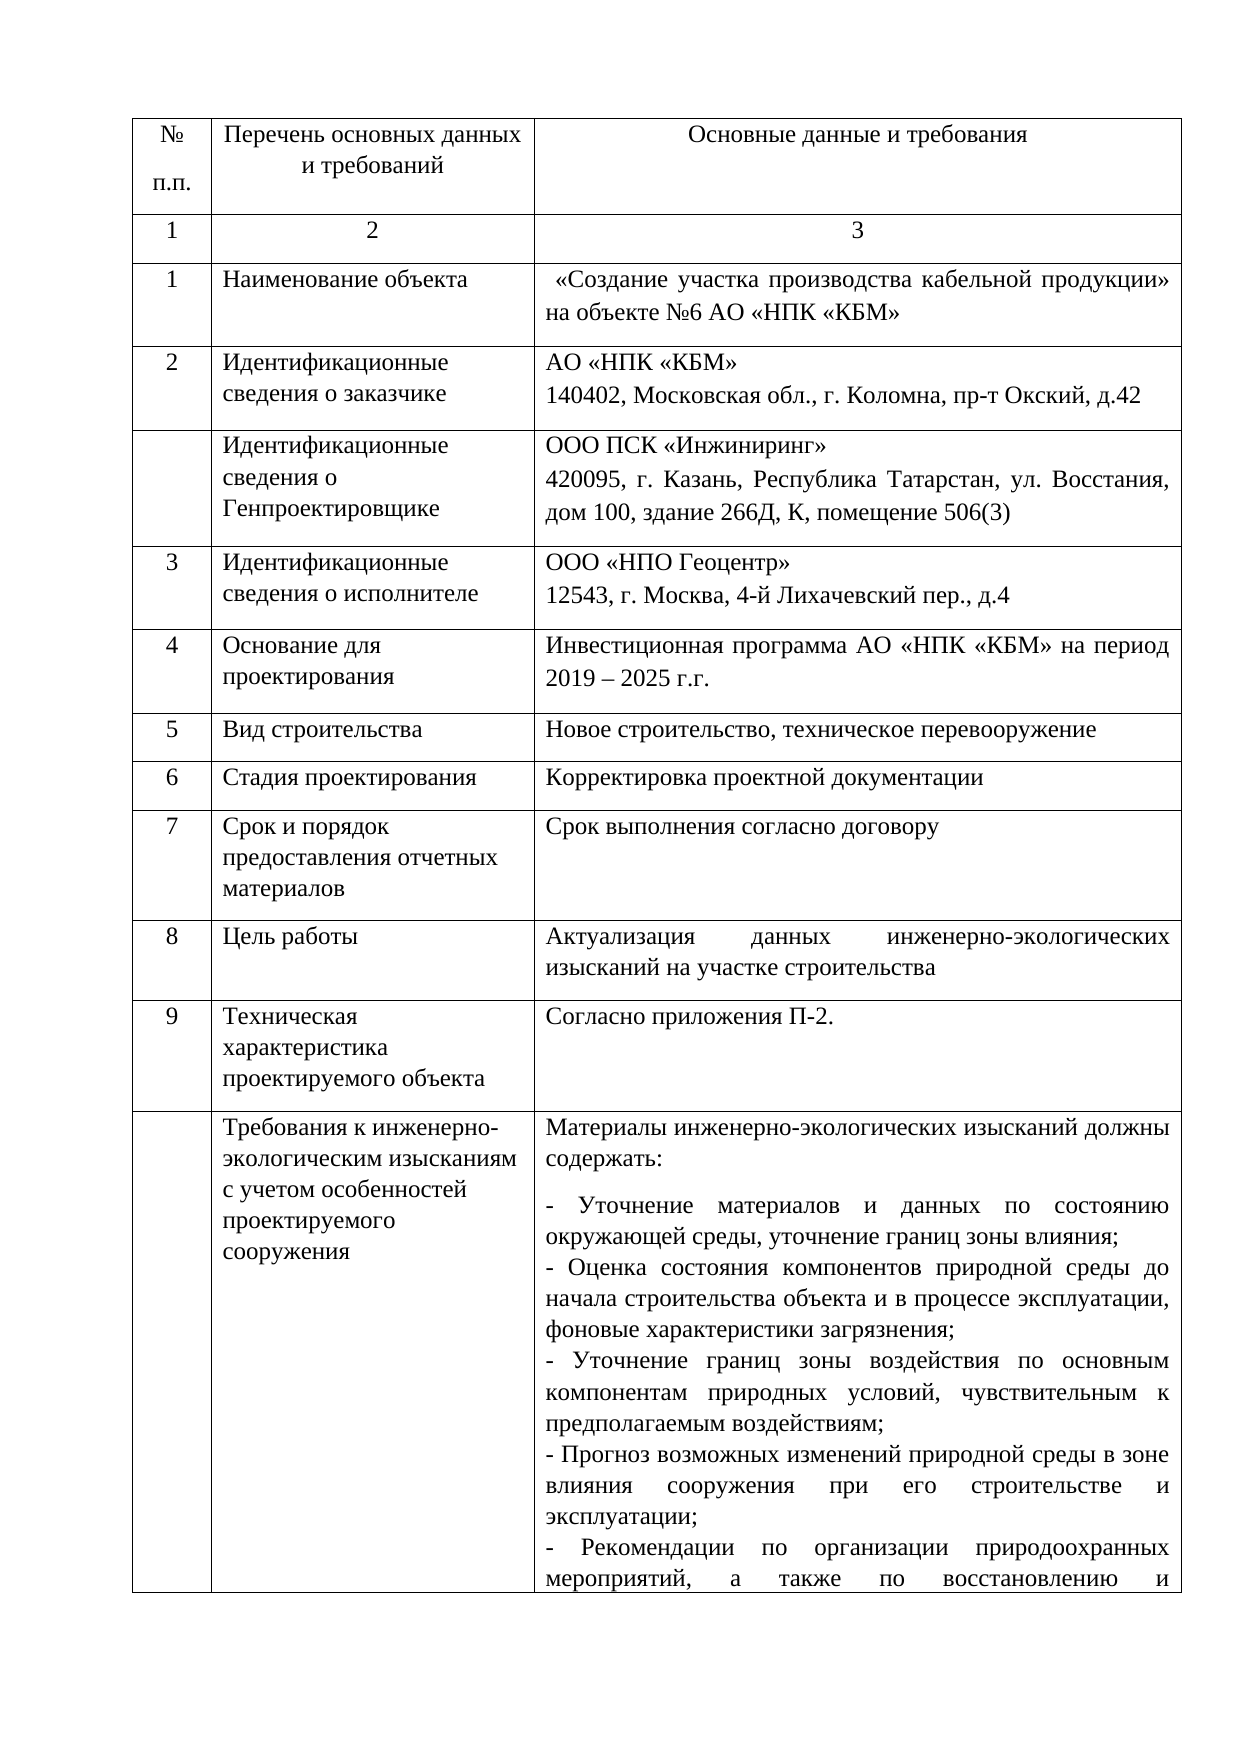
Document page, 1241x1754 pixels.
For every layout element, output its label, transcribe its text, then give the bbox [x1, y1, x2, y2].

table_cell Техническая характеристика проектируемого объекта [212, 1001, 534, 1111]
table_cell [212, 1112, 534, 1592]
table_cell Срок и порядок предоставления отчетных материалов [212, 811, 534, 920]
table_cell Новое строительство, техническое перевооружение [535, 714, 1181, 761]
table_cell Идентификационные сведения о Генпроектировщике [212, 431, 534, 546]
table_cell 3 [133, 547, 211, 629]
table_cell 3 [535, 215, 1181, 263]
table_cell ООО «НПО Геоцентр» 12543, г. Москва, 4-й Лихачевский пер., д.4 [535, 547, 1181, 629]
table_cell 2 [133, 347, 211, 429]
table_cell 7 [133, 811, 211, 920]
table_cell 4 [133, 630, 211, 713]
table_cell Основание для проектирования [212, 630, 534, 713]
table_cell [535, 1112, 1181, 1592]
table_cell ООО ПСК «Инжиниринг» 420095, г. Казань, Республика Татарстан, ул. Восстания, дом 100, здание 266Д, К, помещение 506(3) [535, 431, 1181, 546]
table_cell АО «НПК «КБМ» 140402, Московская обл., г. Коломна, пр-т Окский, д.42 [535, 347, 1181, 429]
table_cell 1 [133, 215, 211, 263]
table_header № п.п. [133, 119, 211, 214]
table_cell [133, 431, 211, 546]
table_cell 5 [133, 714, 211, 761]
table_cell 2 [212, 215, 534, 263]
table_cell 8 [133, 921, 211, 1000]
table_cell Идентификационные сведения о заказчике [212, 347, 534, 429]
table_cell 6 [133, 762, 211, 810]
table_cell Инвестиционная программа АО «НПК «КБМ» на период 2019 – 2025 г.г. [535, 630, 1181, 713]
table_header Основные данные и требования [535, 119, 1181, 214]
table_cell Вид строительства [212, 714, 534, 761]
table_header Перечень основных данных и требований [212, 119, 534, 214]
table_cell Срок выполнения согласно договору [535, 811, 1181, 920]
table_cell «Создание участка производства кабельной продукции» на объекте №6 АО «НПК «КБМ» [535, 264, 1181, 346]
table_cell Стадия проектирования [212, 762, 534, 810]
table_cell 1 [133, 264, 211, 346]
table_cell Наименование объекта [212, 264, 534, 346]
table_cell Согласно приложения П-2. [535, 1001, 1181, 1111]
table_cell Идентификационные сведения о исполнителе [212, 547, 534, 629]
table_cell Цель работы [212, 921, 534, 1000]
table_cell Актуализация данных инженерно-экологических изысканий на участке строительства [535, 921, 1181, 1000]
table_cell 9 [133, 1001, 211, 1111]
table_cell [133, 1112, 211, 1592]
table_cell Корректировка проектной документации [535, 762, 1181, 810]
